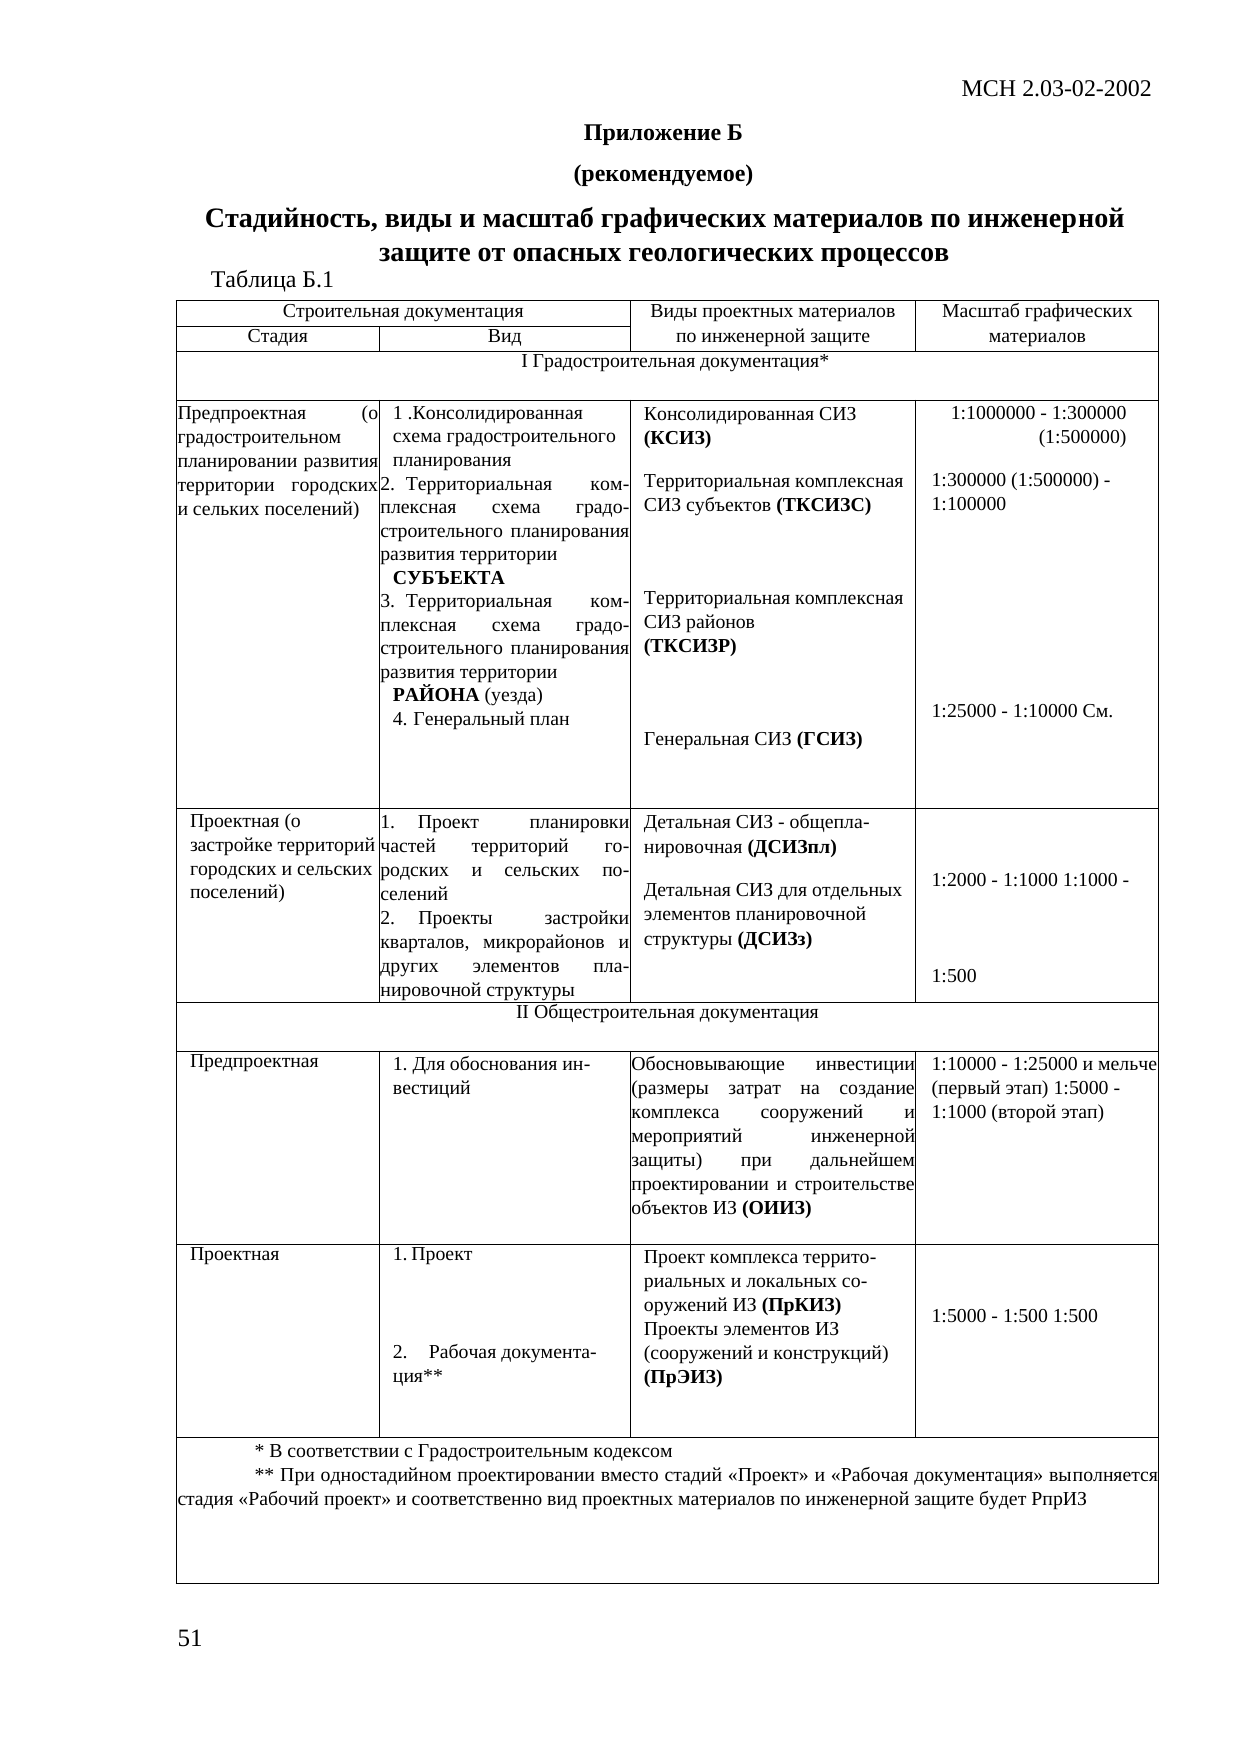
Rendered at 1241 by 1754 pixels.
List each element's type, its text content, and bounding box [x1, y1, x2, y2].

text Таблица Б.1 [211, 269, 1152, 293]
table_cell по инженерной защите [631, 326, 915, 351]
table_cell 1 .Консолидированная схема градостроительного планирования Территориальная комплексная схема градостроительного планирования развития территории СУБЪЕКТА Территориальная комплексная схема градостроительного планирования развития территории РАЙОНА (уезда) Генеральный план [380, 401, 630, 808]
table_header Масштаб графических [916, 301, 1158, 326]
table_cell Стадия [177, 327, 379, 351]
table_cell I Градостроительная документация* [177, 352, 1158, 399]
table_cell Проектная (о застройке территорий городских и сельских поселений) [177, 809, 379, 1002]
table_cell Проект Рабочая документация** [380, 1245, 630, 1437]
table_cell Обосновывающие инвестиции (размеры затрат на создание комплекса сооружений и мероприятий инженерной защиты) при дальнейшем проектировании и строительстве объектов ИЗ (ОИИЗ) [631, 1052, 915, 1243]
table_header Строительная документация [177, 301, 630, 326]
table_header Виды проектных материалов [631, 301, 915, 326]
table_cell материалов [916, 326, 1158, 351]
table_cell * В соответствии с Градостроительным кодексом ** При одностадийном проектировании вместо стадий «Проект» и «Рабочая документация» выполняется стадия «Рабочий проект» и соответственно вид проектных материалов по инженерной защите будет РпрИЗ [177, 1438, 1158, 1583]
text Приложение Б [177, 118, 1149, 146]
table_cell Детальная СИЗ - общепланировочная (ДСИЗпл) Детальная СИЗ для отдельных элементов планировочной структуры (ДСИЗз) [631, 809, 915, 1002]
table_cell 1:2000 - 1:1000 1:1000 - 1:500 [916, 809, 1158, 1002]
table_cell Предпроектная [177, 1052, 379, 1243]
table_cell Вид [380, 327, 630, 351]
text Стадийность, виды и масштаб графических материалов по инженерной защите от опасных геологических процессов [177, 201, 1152, 269]
table_cell Проектная [177, 1245, 379, 1437]
text (рекомендуемое) [177, 159, 1149, 187]
table_cell Проект комплекса территориальных и локальных сооружений ИЗ (ПрКИЗ) Проекты элементов ИЗ (сооружений и конструкций) (ПрЭИЗ) [631, 1245, 915, 1437]
table_cell Консолидированная СИЗ (КСИЗ) Территориальная комплексная СИЗ субъектов (ТКСИЗС) Территориальная комплексная СИЗ районов (ТКСИЗР) Генеральная СИЗ (ГСИЗ) [631, 401, 915, 808]
table_cell 1:1000000 - 1:300000 (1:500000) 1:300000 (1:500000) - 1:100000 1:25000 - 1:10000 См. таблицу 2 [916, 401, 1158, 808]
table_cell 1. Для обоснования инвестиций [380, 1052, 630, 1243]
table_cell 1:10000 - 1:25000 и мельче (первый этап) 1:5000 - 1:1000 (второй этап) [916, 1052, 1158, 1243]
table_cell Предпроектная (о градостроительном планировании развития территории городских и сельких поселений) [177, 401, 379, 808]
table_cell Проект планировки частей территорий городских и сельских поселений Проекты застройки кварталов, микрорайонов и других элементов планировочной структуры [380, 809, 630, 1002]
table_cell II Общестроительная документация [177, 1003, 1158, 1051]
table_cell 1:5000 - 1:500 1:500 [916, 1245, 1158, 1437]
